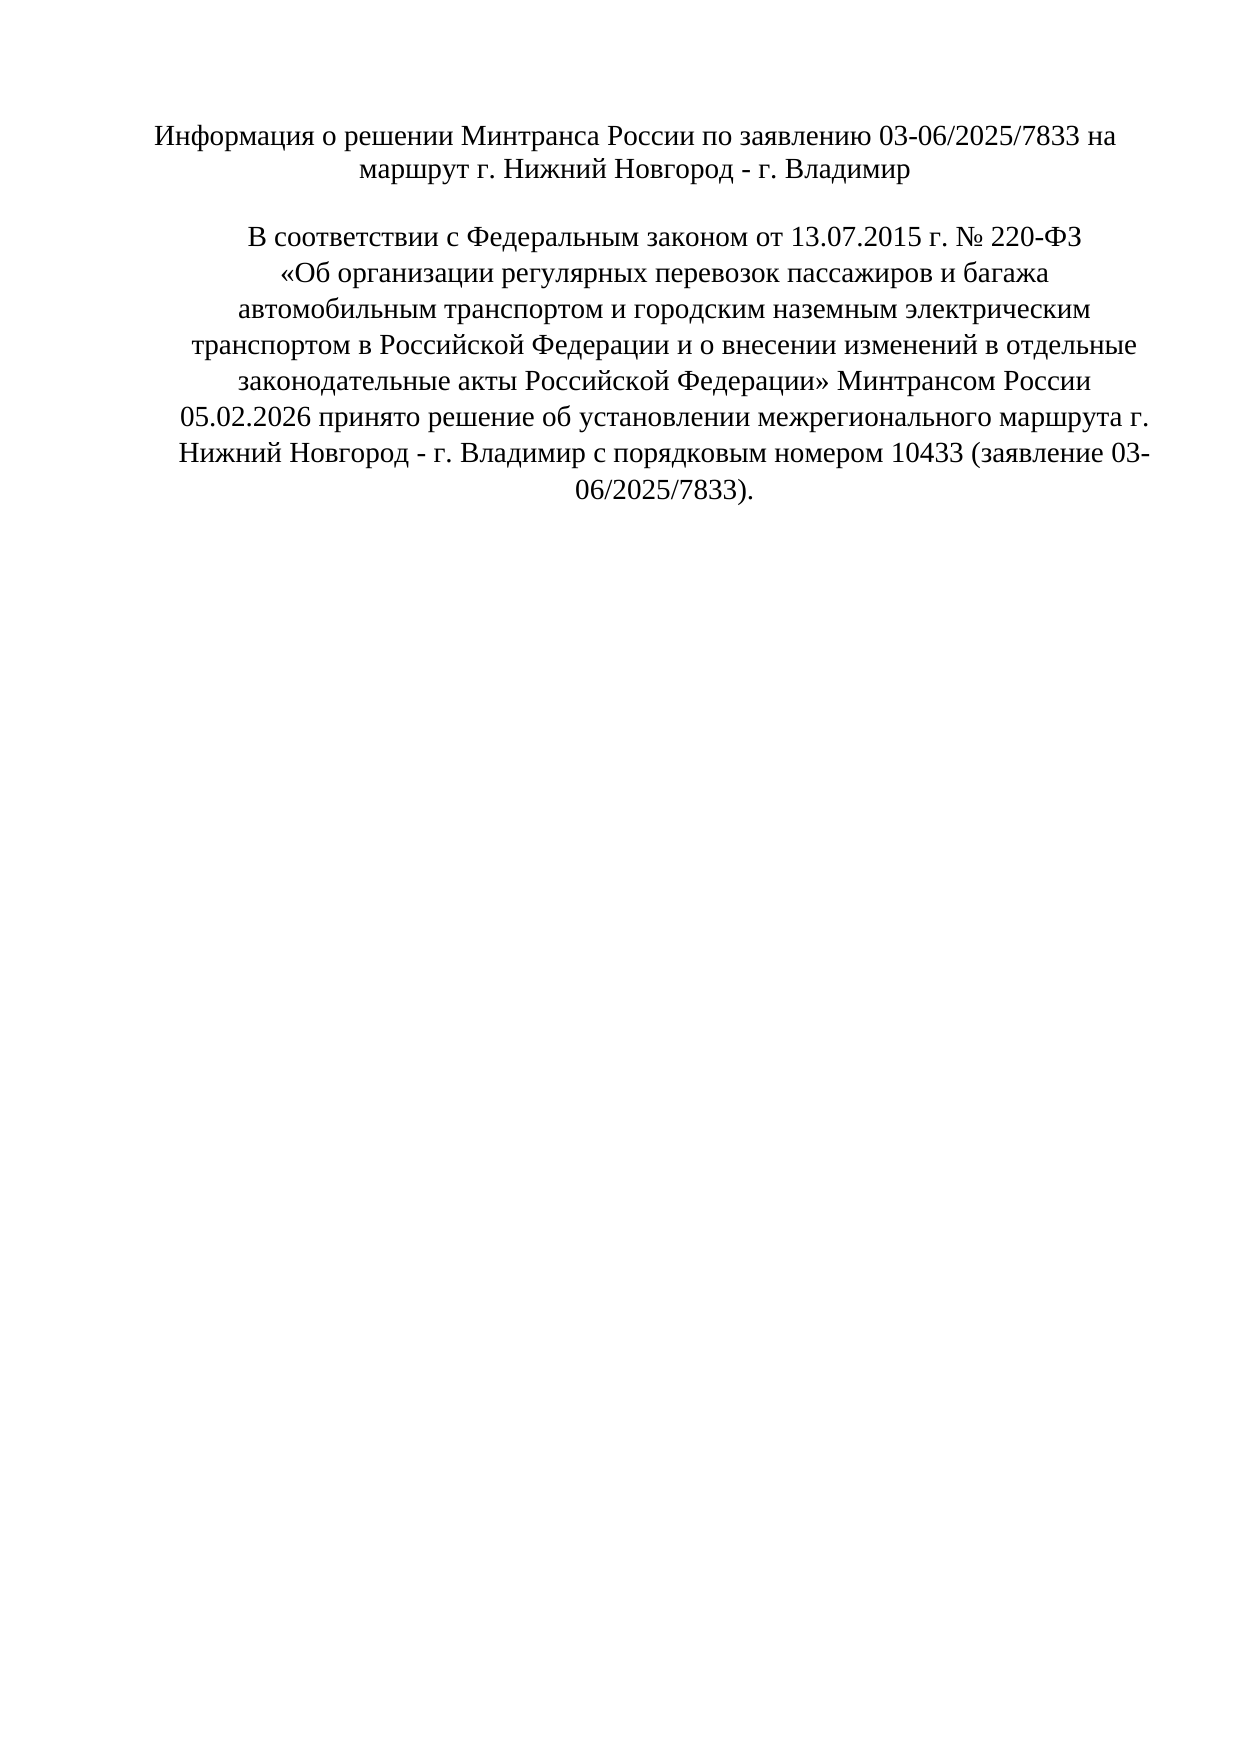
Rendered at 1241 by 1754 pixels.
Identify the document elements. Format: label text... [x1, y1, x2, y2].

text В соответствии с Федеральным законом от 13.07.2015 г. № 220-ФЗ «Об организации регулярных перевозок пассажиров и багажа автомобильным транспортом и городским наземным электрическим транспортом в Российской Федерации и о внесении изменений в отдельные законодательные акты Российской Федерации» Минтрансом России 05.02.2026 принято решение об установлении межрегионального маршрута г. Нижний Новгород - г. Владимир с порядковым номером 10433 (заявление 03-06/2025/7833). [177, 219, 1152, 505]
text Информация о решении Минтранса России по заявлению 03-06/2025/7833 на маршрут г. Нижний Новгород - г. Владимир [118, 118, 1152, 185]
